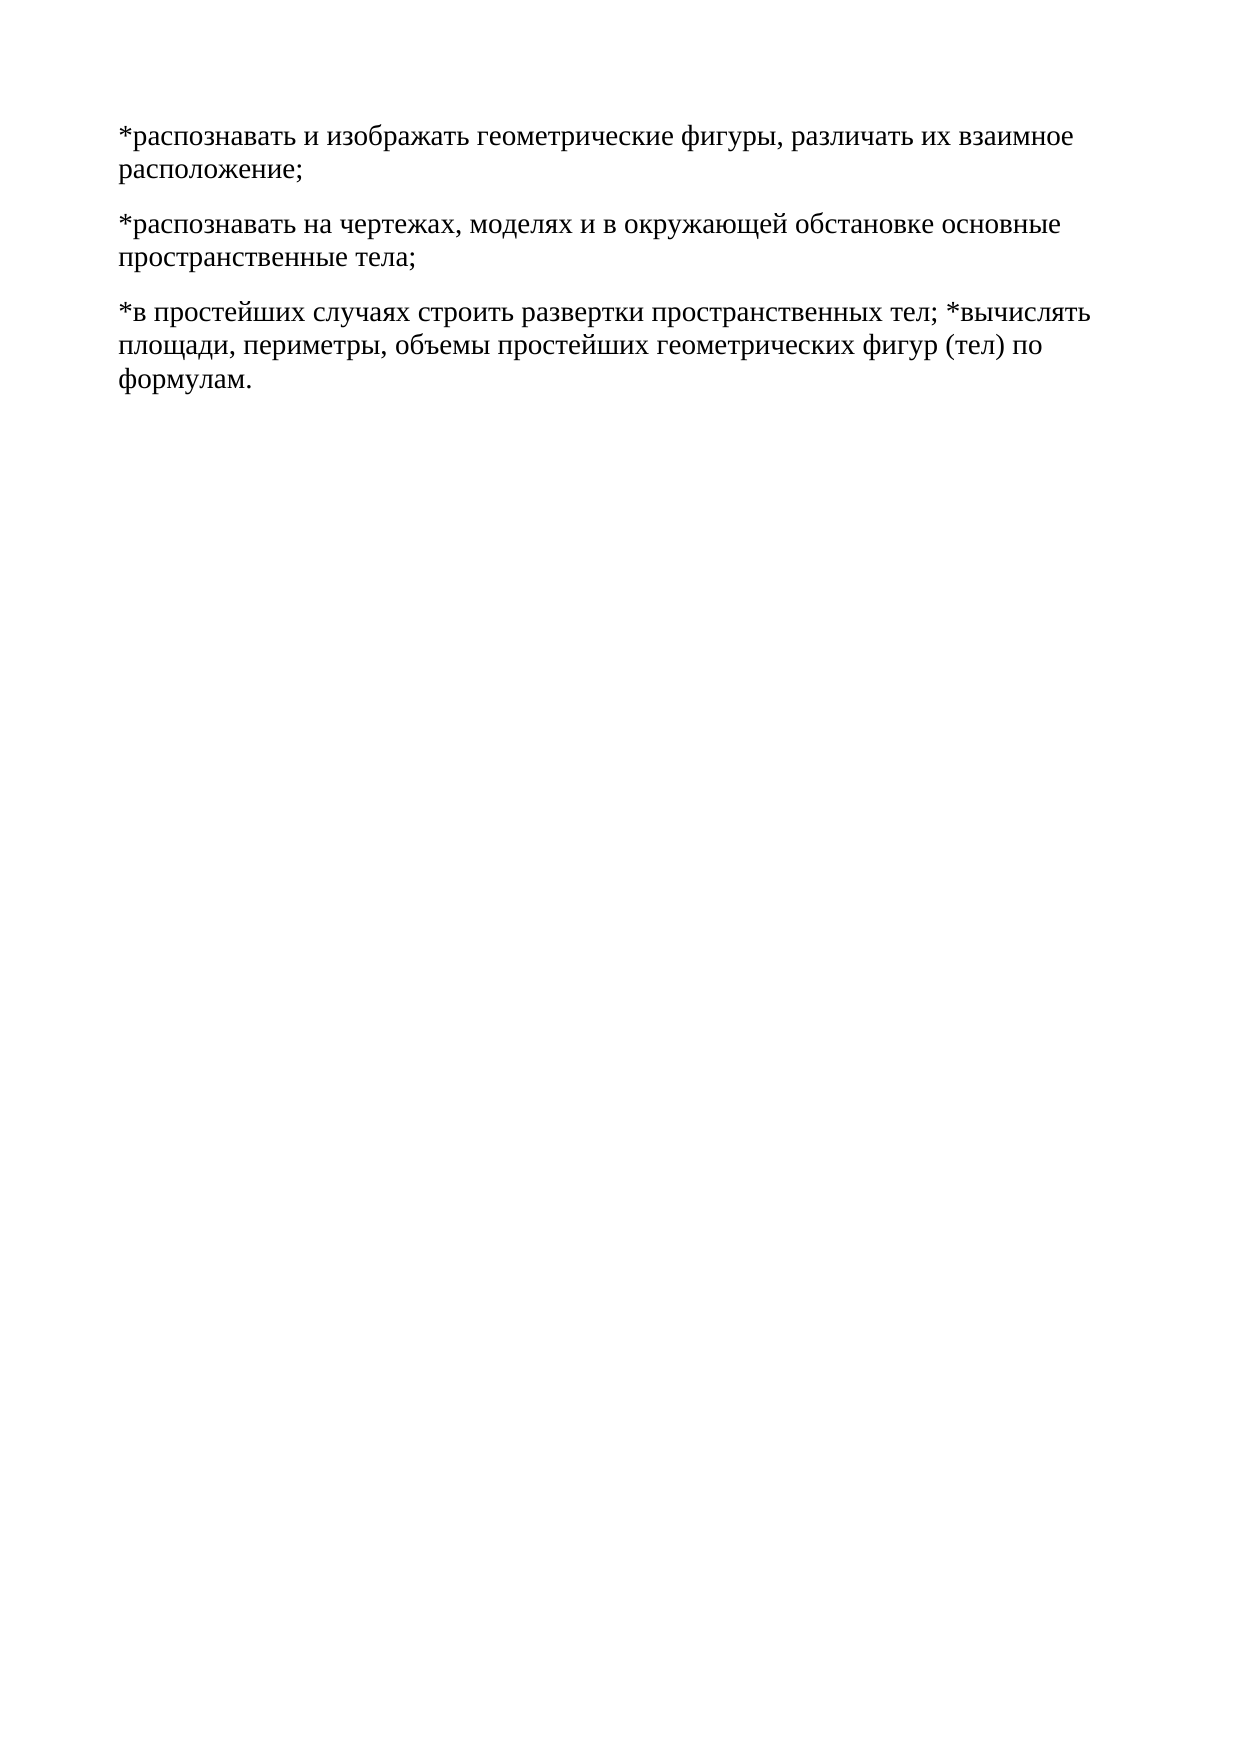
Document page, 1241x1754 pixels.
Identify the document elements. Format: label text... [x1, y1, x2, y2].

text *в простейших случаях строить развертки пространственных тел; *вычислять площади, периметры, объемы простейших геометрических фигур (тел) по формулам. [118, 294, 1122, 394]
text *распознавать и изображать геометрические фигуры, различать их взаимное расположение; [118, 118, 1122, 185]
text *распознавать на чертежах, моделях и в окружающей обстановке основные пространственные тела; [118, 206, 1122, 273]
